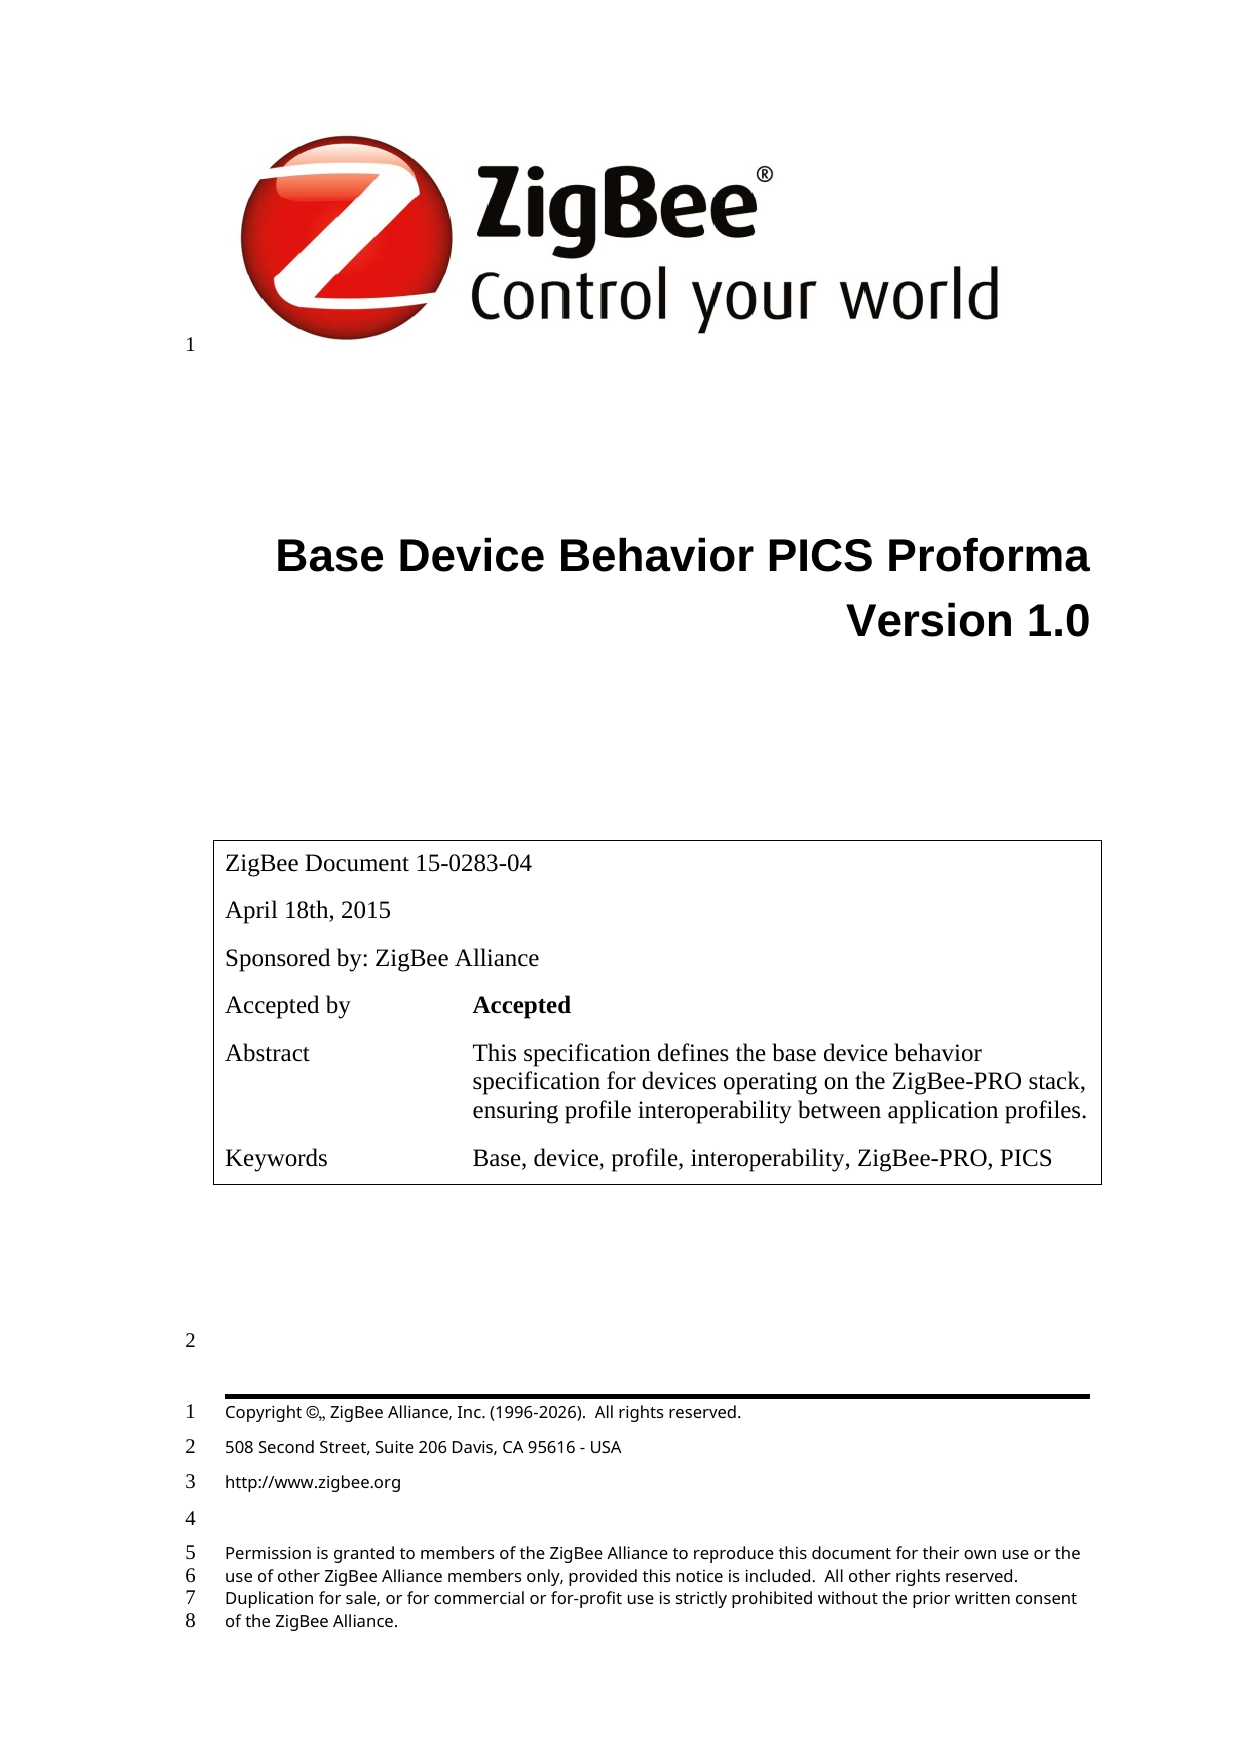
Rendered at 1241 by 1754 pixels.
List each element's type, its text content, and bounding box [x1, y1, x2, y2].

table_cell Keywords [214, 1136, 461, 1184]
text Base Device Behavior PICS Proforma [225, 529, 1090, 581]
table_cell This specification defines the base device behavior specification for devices operating on the ZigBee-PRO stack, ensuring profile interoperability between application profiles. [461, 1031, 1101, 1136]
picture [225, 121, 1015, 352]
table_cell Accepted by [214, 984, 461, 1031]
table_cell Sponsored by: [214, 936, 1101, 984]
text Version 1.0 [225, 594, 1090, 647]
table_header ZigBee Document - [214, 841, 1101, 889]
table_cell Abstract [214, 1031, 461, 1136]
table_cell Base device, profile interoperability, ZigBee-PRO, PICS [461, 1136, 1101, 1184]
table_cell [214, 889, 1101, 936]
table_cell This document has been accepted for release by the ZigBee Alliance Board of Directors [461, 984, 1101, 1031]
